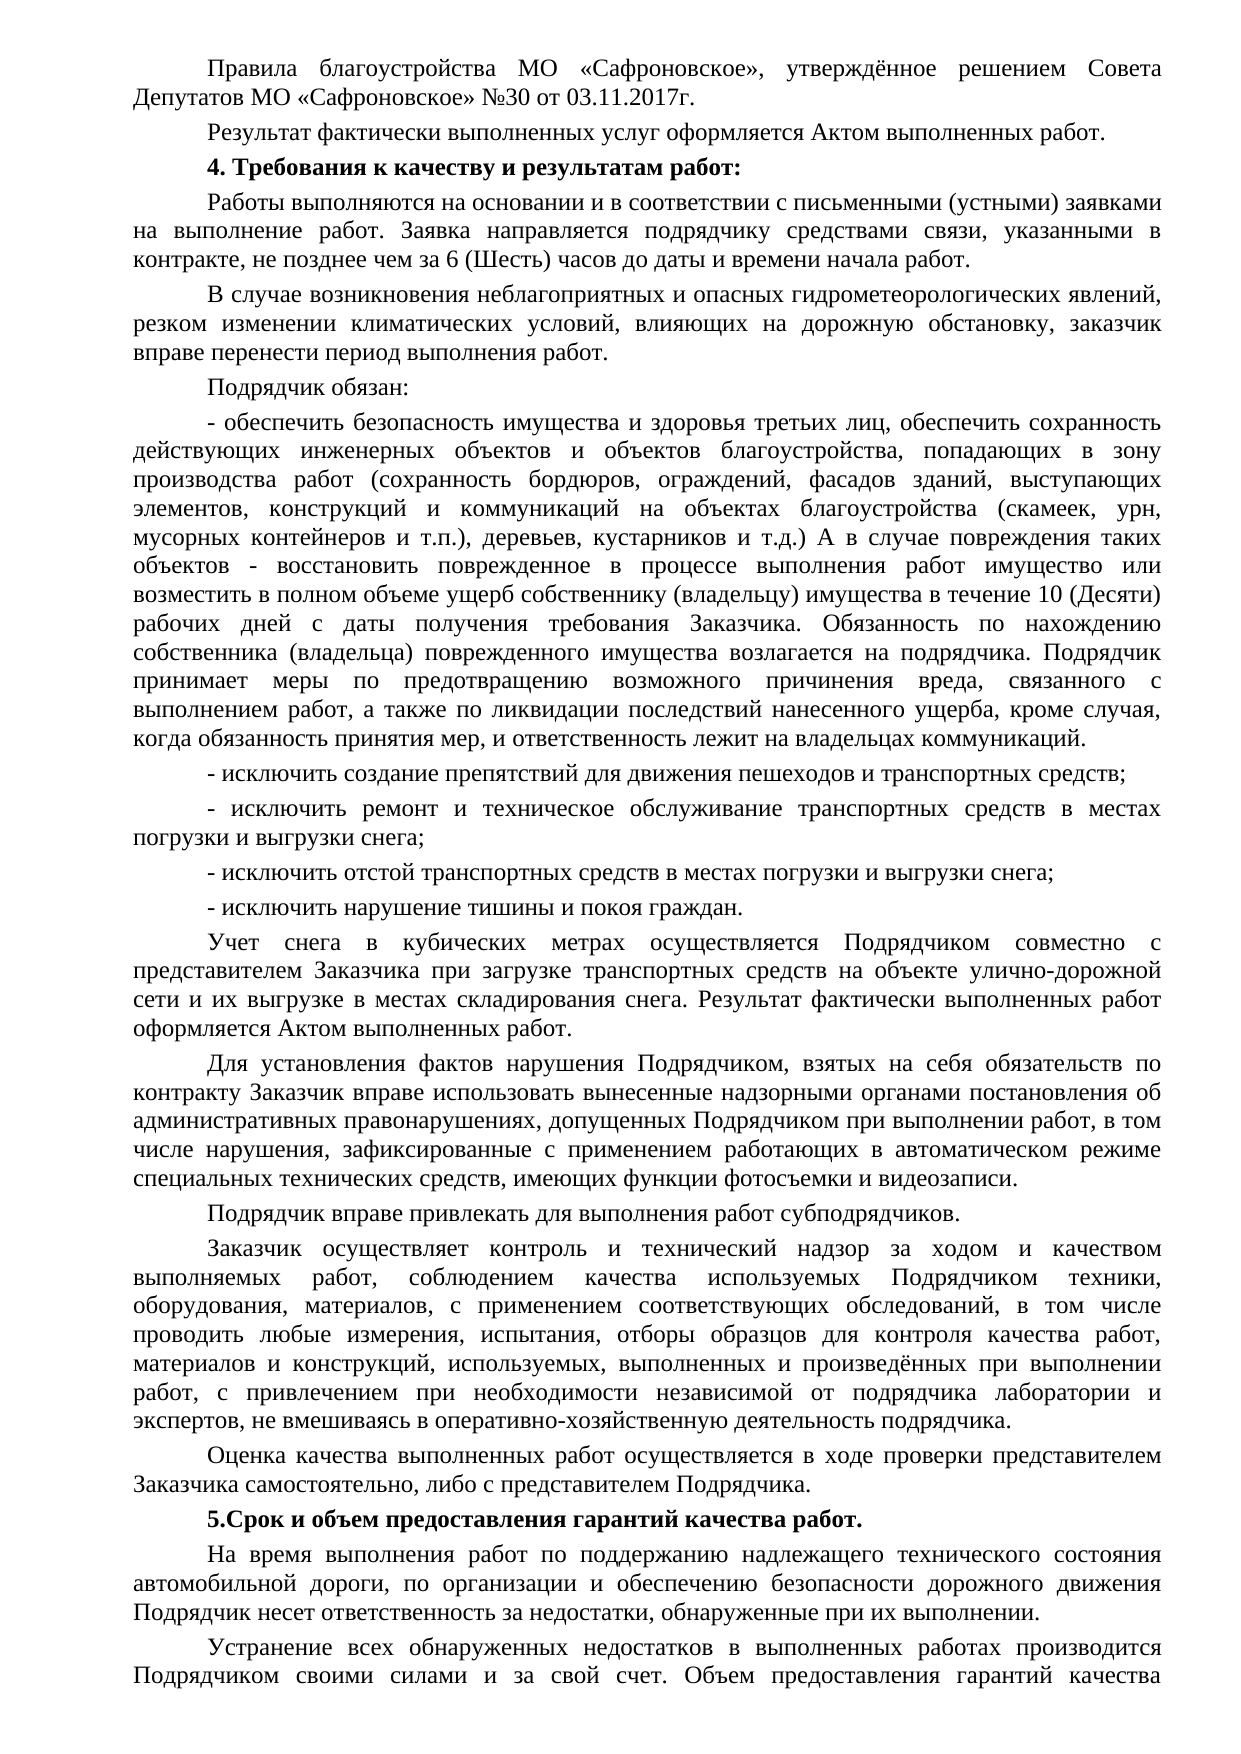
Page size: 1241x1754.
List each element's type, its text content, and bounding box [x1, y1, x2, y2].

text Подрядчик обязан: [133, 372, 1162, 401]
text В случае возникновения неблагоприятных и опасных гидрометеорологических явлений, резком изменении климатических условий, влияющих на дорожную обстановку, заказчик вправе перенести период выполнения работ. [133, 279, 1162, 366]
text Для установления фактов нарушения Подрядчиком, взятых на себя обязательств по контракту Заказчик вправе использовать вынесенные надзорными органами постановления об административных правонарушениях, допущенных Подрядчиком при выполнении работ, в том числе нарушения, зафиксированные с применением работающих в автоматическом режиме специальных технических средств, имеющих функции фотосъемки и видеозаписи. [133, 1048, 1162, 1192]
text Подрядчик вправе привлекать для выполнения работ субподрядчиков. [133, 1198, 1162, 1227]
text На время выполнения работ по поддержанию надлежащего технического состояния автомобильной дороги, по организации и обеспечению безопасности дорожного движения Подрядчик несет ответственность за недостатки, обнаруженные при их выполнении. [133, 1539, 1162, 1626]
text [133, 1632, 1162, 1689]
text - исключить отстой транспортных средств в местах погрузки и выгрузки снега; [133, 857, 1162, 886]
text - обеспечить безопасность имущества и здоровья третьих лиц, обеспечить сохранность действующих инженерных объектов и объектов благоустройства, попадающих в зону производства работ (сохранность бордюров, ограждений, фасадов зданий, выступающих элементов, конструкций и коммуникаций на объектах благоустройства (скамеек, урн, мусорных контейнеров и т.п.), деревьев, кустарников и т.д.) А в случае повреждения таких объектов - восстановить поврежденное в процессе выполнения работ имущество или возместить в полном объеме ущерб собственнику (владельцу) имущества в течение 10 (Десяти) рабочих дней с даты получения требования Заказчика. Обязанность по нахождению собственника (владельца) поврежденного имущества возлагается на подрядчика. Подрядчик принимает меры по предотвращению возможного причинения вреда, связанного с выполнением работ, а также по ликвидации последствий нанесенного ущерба, кроме случая, когда обязанность принятия мер, и ответственность лежит на владельцах коммуникаций. [133, 407, 1162, 752]
text Работы выполняются на основании и в соответствии с письменными (устными) заявками на выполнение работ. Заявка направляется подрядчику средствами связи, указанными в контракте, не позднее чем за 6 (Шесть) часов до даты и времени начала работ. [133, 187, 1162, 273]
text Оценка качества выполненных работ осуществляется в ходе проверки представителем Заказчика самостоятельно, либо с представителем Подрядчика. [133, 1441, 1162, 1498]
text Заказчик осуществляет контроль и технический надзор за ходом и качеством выполняемых работ, соблюдением качества используемых Подрядчиком техники, оборудования, материалов, с применением соответствующих обследований, в том числе проводить любые измерения, испытания, отборы образцов для контроля качества работ, материалов и конструкций, используемых, выполненных и произведённых при выполнении работ, с привлечением при необходимости независимой от подрядчика лаборатории и экспертов, не вмешиваясь в оперативно-хозяйственную деятельность подрядчика. [133, 1233, 1162, 1434]
text - исключить нарушение тишины и покоя граждан. [133, 892, 1162, 921]
text Учет снега в кубических метрах осуществляется Подрядчиком совместно с представителем Заказчика при загрузке транспортных средств на объекте улично-дорожной сети и их выгрузке в местах складирования снега. Результат фактически выполненных работ оформляется Актом выполненных работ. [133, 927, 1162, 1042]
text 5.Срок и объем предоставления гарантий качества работ. [133, 1504, 1162, 1533]
text Правила благоустройства МО «Сафроновское», утверждённое решением Совета Депутатов МО «Сафроновское» №30 от 03.11.2017г. [133, 53, 1162, 111]
text 4. Требования к качеству и результатам работ: [133, 152, 1162, 181]
text - исключить создание препятствий для движения пешеходов и транспортных средств; [133, 758, 1162, 787]
text - исключить ремонт и техническое обслуживание транспортных средств в местах погрузки и выгрузки снега; [133, 793, 1162, 851]
text Результат фактически выполненных услуг оформляется Актом выполненных работ. [133, 117, 1162, 146]
